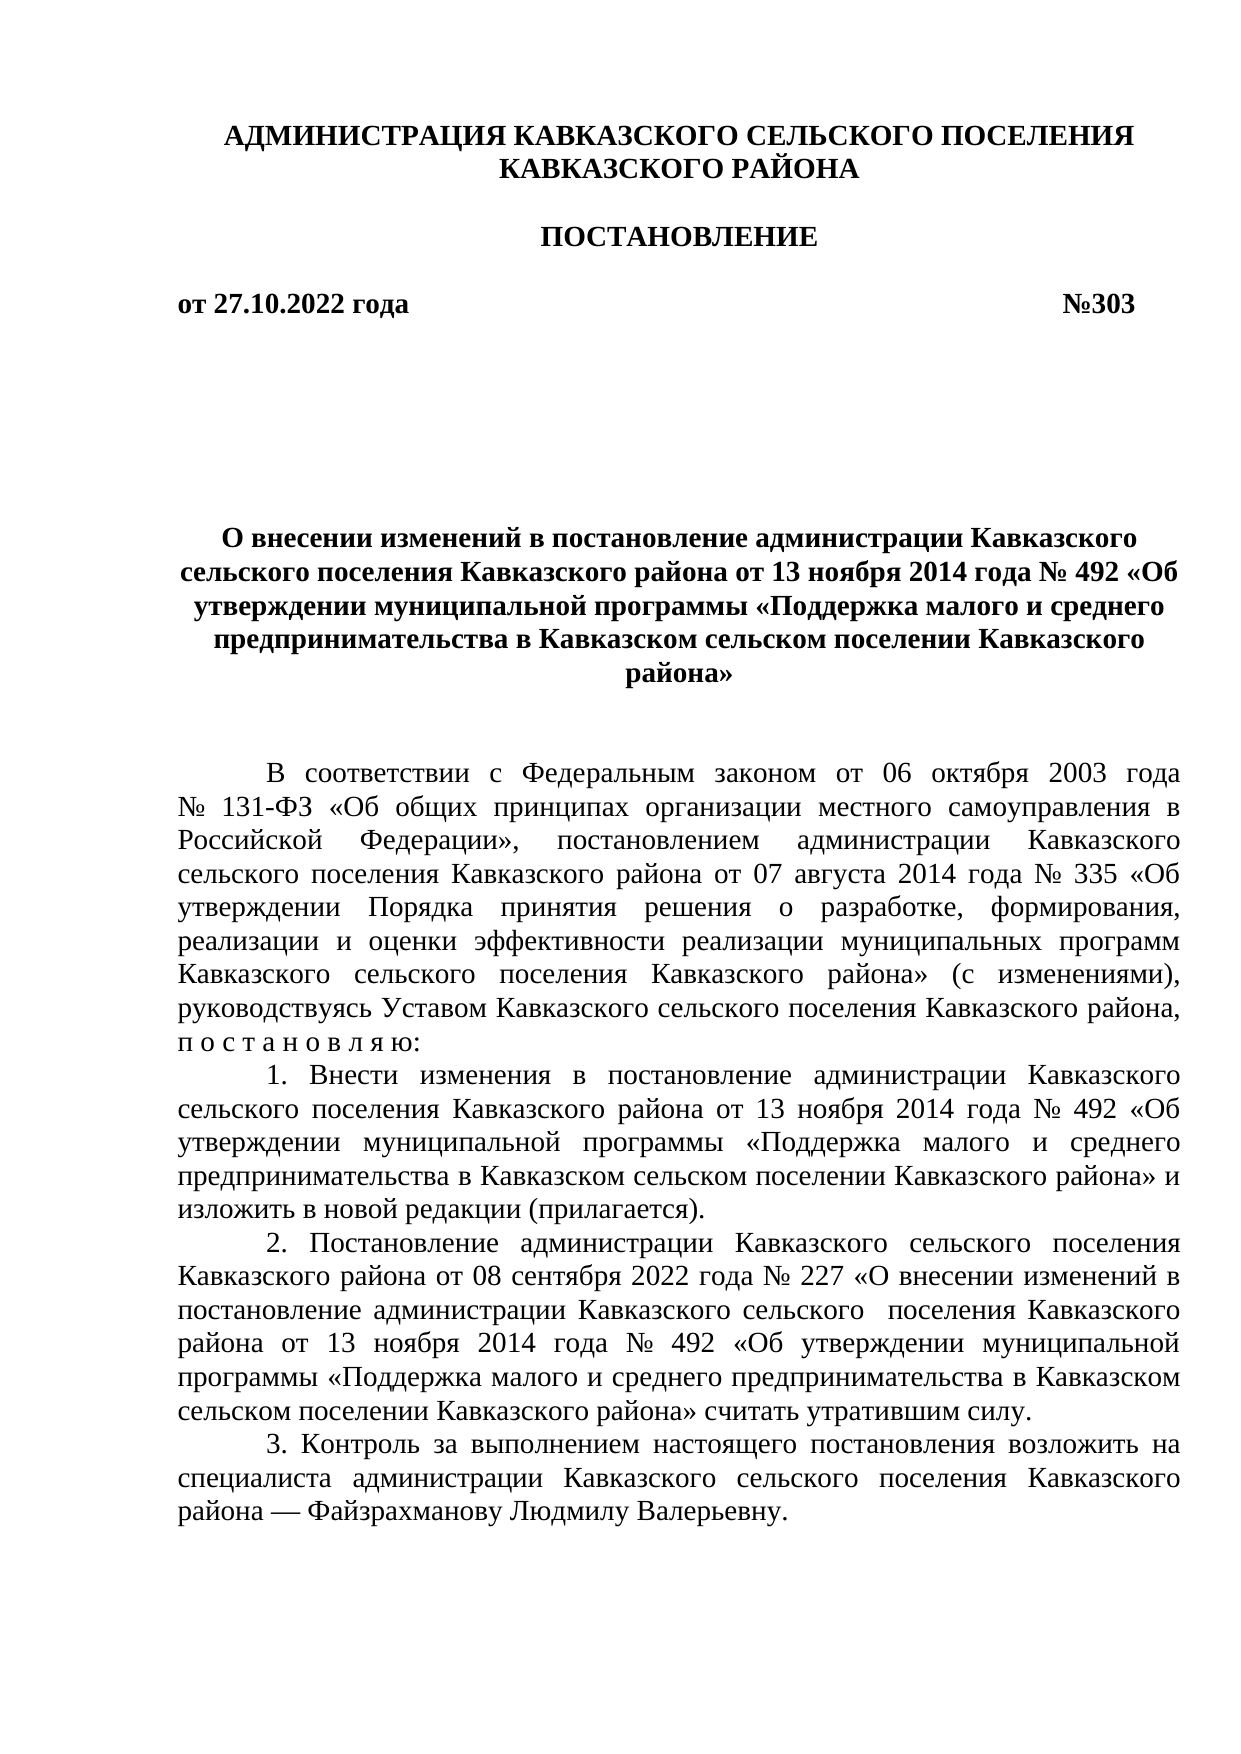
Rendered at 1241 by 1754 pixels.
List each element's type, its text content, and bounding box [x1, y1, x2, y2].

text АДМИНИСТРАЦИЯ КАВКАЗСКОГО СЕЛЬСКОГО ПОСЕЛЕНИЯ КАВКАЗСКОГО РАЙОНА [177, 118, 1181, 185]
text В соответствии с Федеральным законом от 06 октября 2003 года № 131-ФЗ «Об общих принципах организации местного самоуправления в Российской Федерации», постановлением администрации Кавказского сельского поселения Кавказского района от 07 августа 2014 года № 335 «Об утверждении Порядка принятия решения о разработке, формирования, реализации и оценки эффективности реализации муниципальных программ Кавказского сельского поселения Кавказского района» (с изменениями), руководствуясь Уставом Кавказского сельского поселения Кавказского района, п о с т а н о в л я ю: [177, 755, 1181, 1057]
text от 27.10.2022 года №303 [177, 286, 1181, 319]
text 2. Постановление администрации Кавказского сельского поселения Кавказского района от 08 сентября 2022 года № 227 «О внесении изменений в постановление администрации Кавказского сельского поселения Кавказского района от 13 ноября 2014 года № 492 «Об утверждении муниципальной программы «Поддержка малого и среднего предпринимательства в Кавказском сельском поселении Кавказского района» считать утратившим силу. [177, 1225, 1181, 1426]
text 1. Внести изменения в постановление администрации Кавказского сельского поселения Кавказского района от 13 ноября 2014 года № 492 «Об утверждении муниципальной программы «Поддержка малого и среднего предпринимательства в Кавказском сельском поселении Кавказского района» и изложить в новой редакции (прилагается). [177, 1057, 1181, 1225]
text О внесении изменений в постановление администрации Кавказского сельского поселения Кавказского района от 13 ноября 2014 года № 492 «Об утверждении муниципальной программы «Поддержка малого и среднего предпринимательства в Кавказском сельском поселении Кавказского района» [177, 521, 1181, 688]
text 3. Контроль за выполнением настоящего постановления возложить на специалиста администрации Кавказского сельского поселения Кавказского района — Файзрахманову Людмилу Валерьевну. [177, 1426, 1181, 1527]
text ПОСТАНОВЛЕНИЕ [177, 219, 1181, 252]
